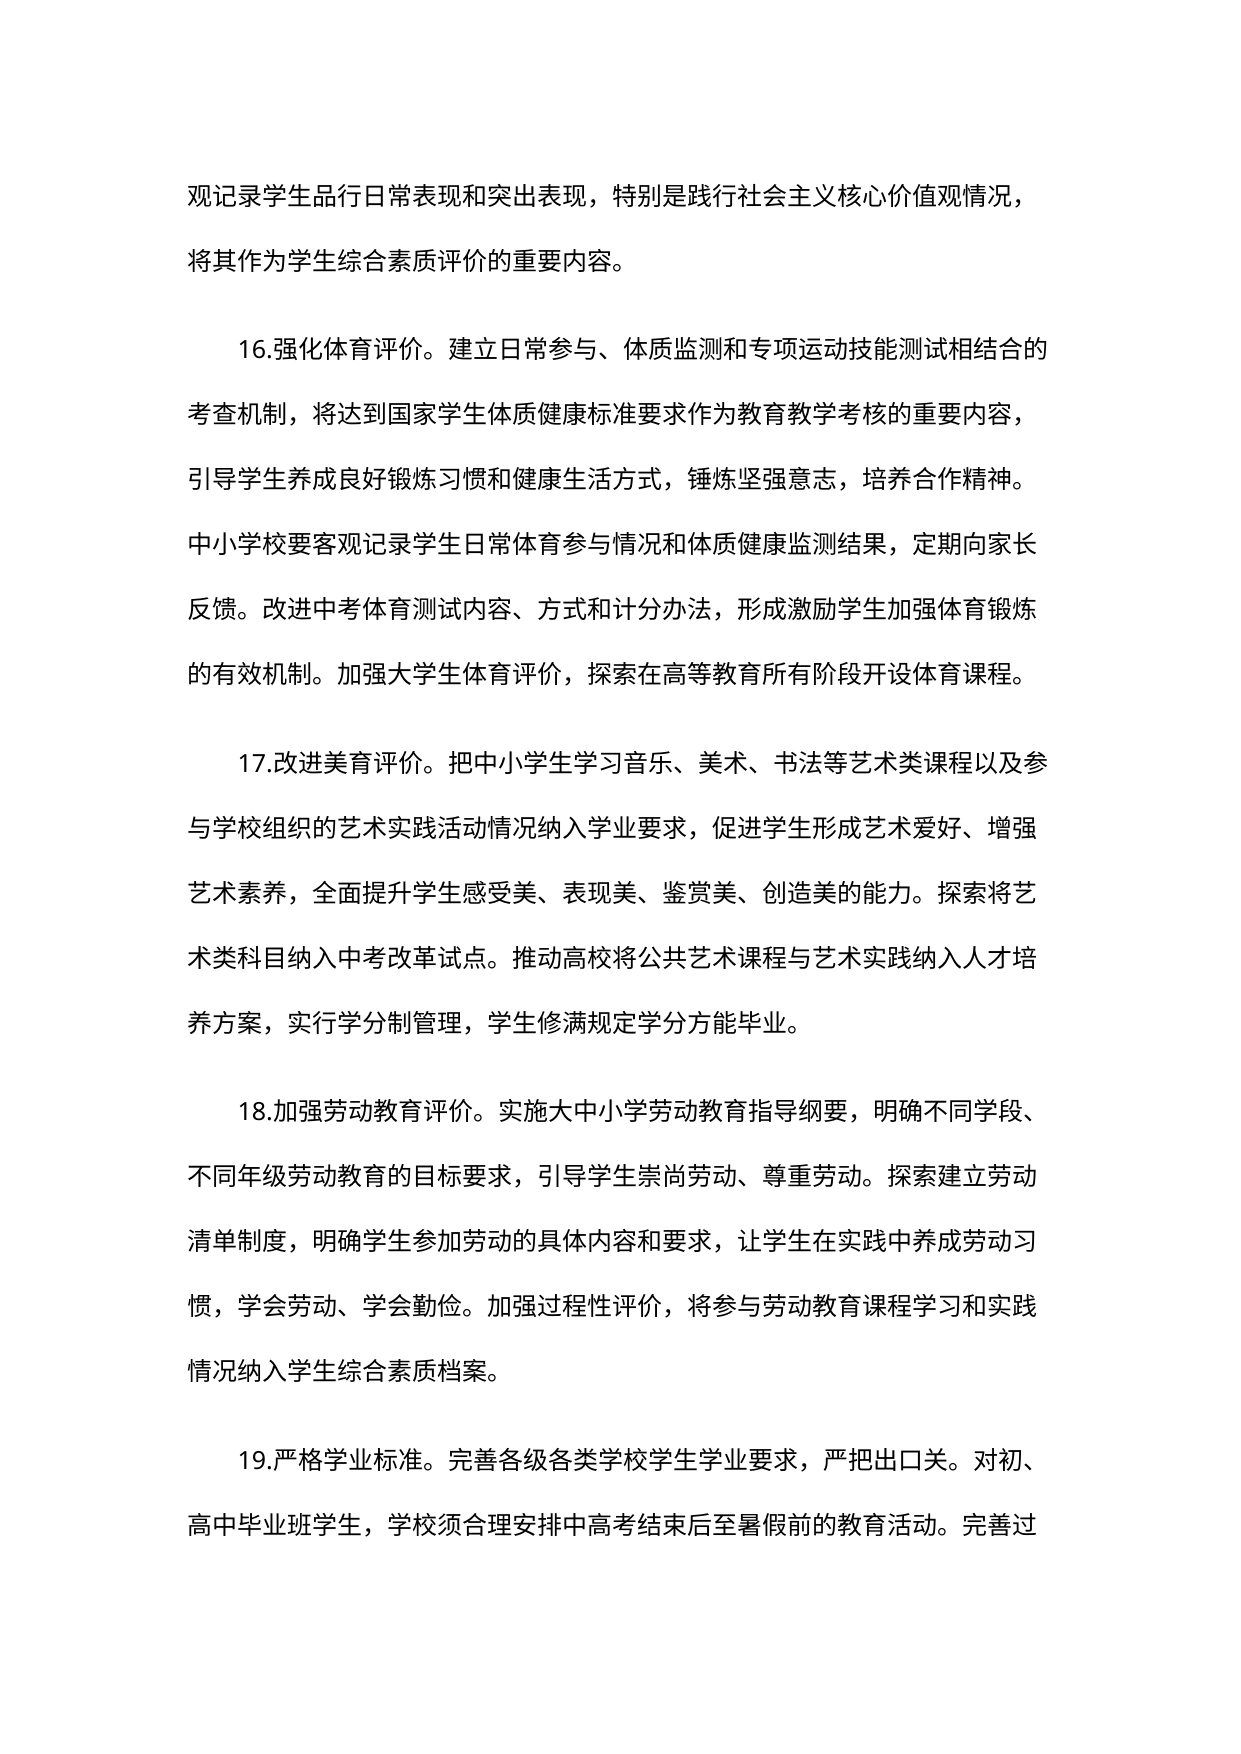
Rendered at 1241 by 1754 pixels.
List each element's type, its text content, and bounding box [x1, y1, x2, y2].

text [187, 1426, 1053, 1556]
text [187, 162, 1053, 292]
text 17.改进美育评价。把中小学生学习音乐、美术、书法等艺术类课程以及参与学校组织的艺术实践活动情况纳入学业要求，促进学生形成艺术爱好、增强艺术素养，全面提升学生感受美、表现美、鉴赏美、创造美的能力。探索将艺术类科目纳入中考改革试点。推动高校将公共艺术课程与艺术实践纳入人才培养方案，实行学分制管理，学生修满规定学分方能毕业。 [187, 729, 1053, 1054]
text 16.强化体育评价。建立日常参与、体质监测和专项运动技能测试相结合的考查机制，将达到国家学生体质健康标准要求作为教育教学考核的重要内容，引导学生养成良好锻炼习惯和健康生活方式，锤炼坚强意志，培养合作精神。中小学校要客观记录学生日常体育参与情况和体质健康监测结果，定期向家长反馈。改进中考体育测试内容、方式和计分办法，形成激励学生加强体育锻炼的有效机制。加强大学生体育评价，探索在高等教育所有阶段开设体育课程。 [187, 315, 1053, 705]
text 18.加强劳动教育评价。实施大中小学劳动教育指导纲要，明确不同学段、不同年级劳动教育的目标要求，引导学生崇尚劳动、尊重劳动。探索建立劳动清单制度，明确学生参加劳动的具体内容和要求，让学生在实践中养成劳动习惯，学会劳动、学会勤俭。加强过程性评价，将参与劳动教育课程学习和实践情况纳入学生综合素质档案。 [187, 1077, 1053, 1402]
